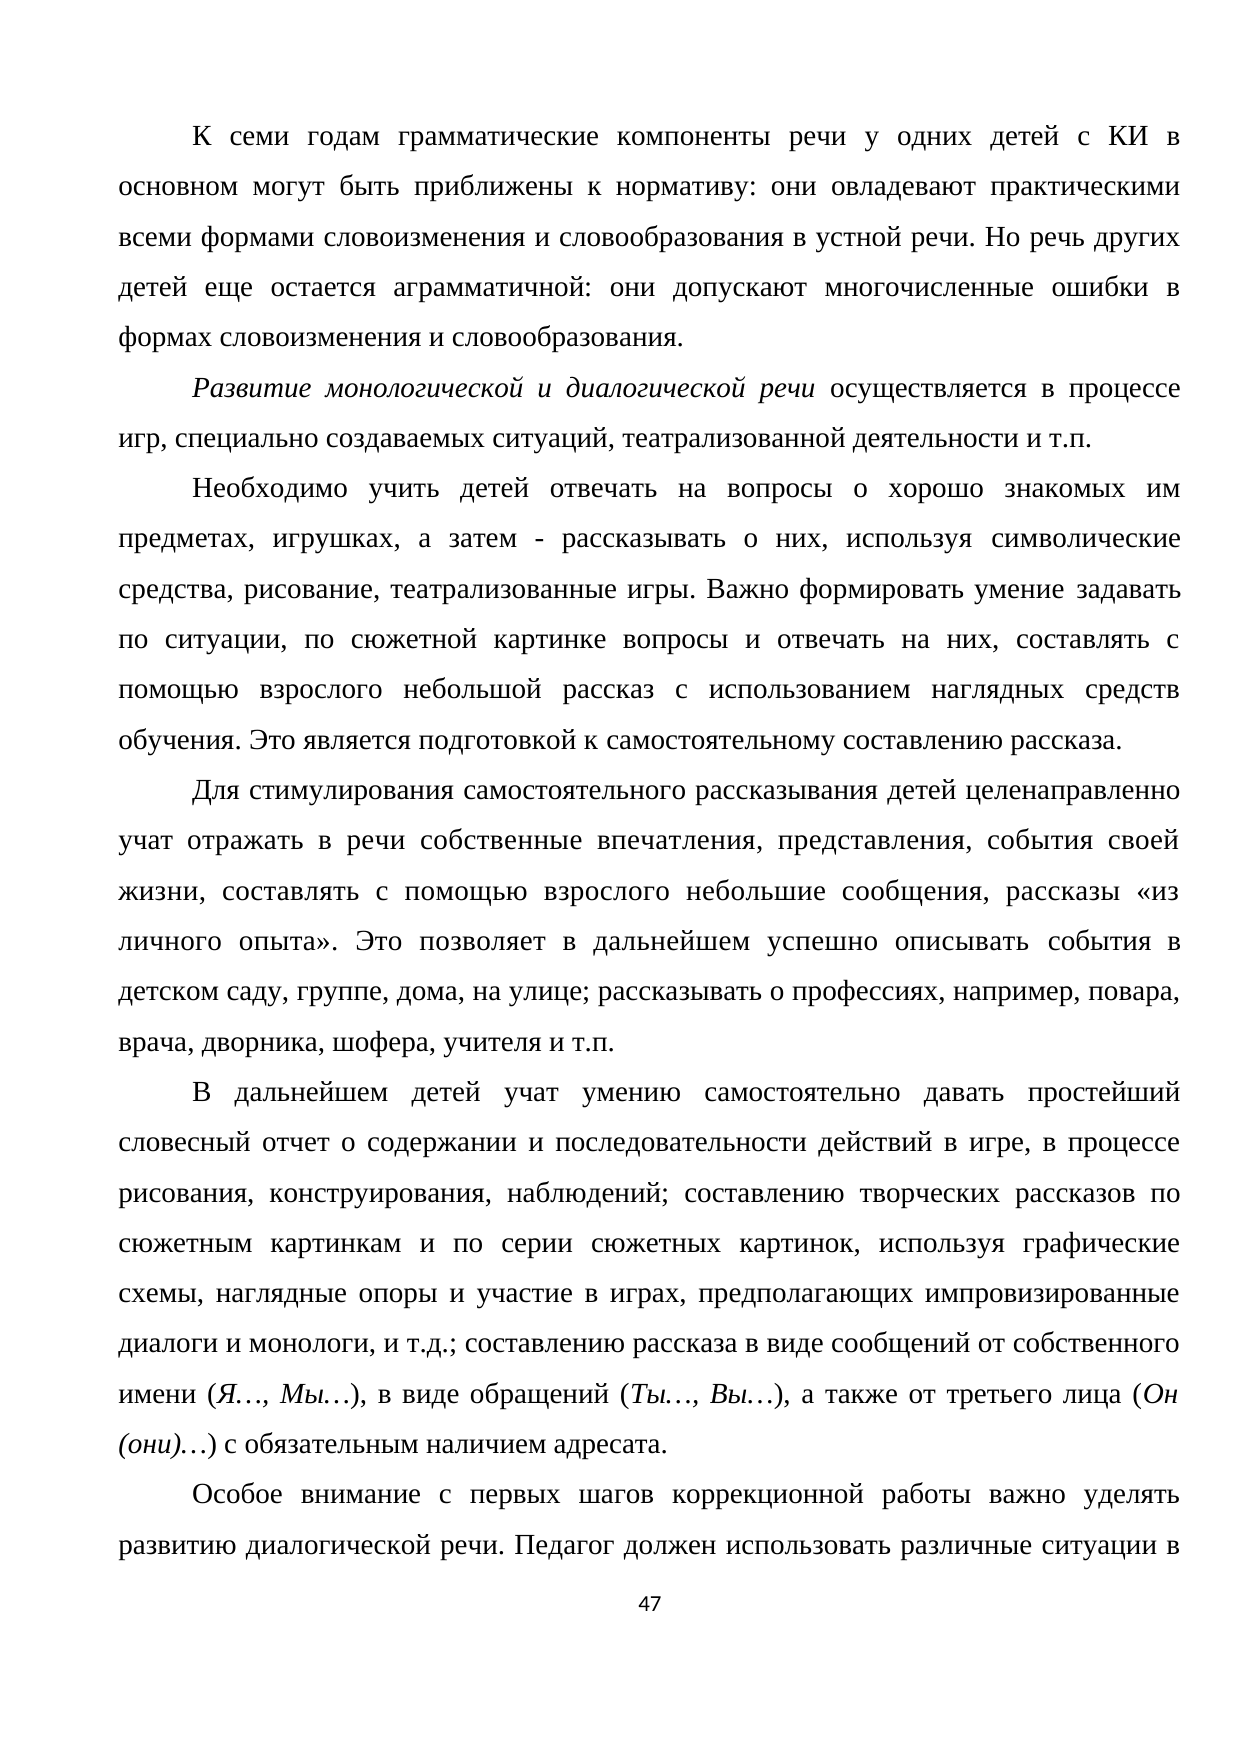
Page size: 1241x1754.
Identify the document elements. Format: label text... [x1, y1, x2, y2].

text Необходимо учить детей отвечать на вопросы о хорошо знакомых им предметах, игрушках, а затем - рассказывать о них, используя символические средства, рисование, театрализованные игры. Важно формировать умение задавать по ситуации, по сюжетной картинке вопросы и отвечать на них, составлять с помощью взрослого небольшой рассказ с использованием наглядных средств обучения. Это является подготовкой к самостоятельному составлению рассказа. [118, 470, 1181, 755]
text К семи годам грамматические компоненты речи у одних детей с КИ в основном могут быть приближены к нормативу: они овладевают практическими всеми формами словоизменения и словообразования в устной речи. Но речь других детей еще остается аграмматичной: они допускают многочисленные ошибки в формах словоизменения и словообразования. [118, 118, 1181, 353]
text Для стимулирования самостоятельного рассказывания детей целенаправленно учат отражать в речи собственные впечатления, представления, события своей жизни, составлять с помощью взрослого небольшие сообщения, рассказы «из личного опыта». Это позволяет в дальнейшем успешно описывать события в детском саду, группе, дома, на улице; рассказывать о профессиях, например, повара, врача, дворника, шофера, учителя и т.п. [118, 772, 1181, 1057]
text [118, 1477, 1181, 1560]
text В дальнейшем детей учат умению самостоятельно давать простейший словесный отчет о содержании и последовательности действий в игре, в процессе рисования, конструирования, наблюдений; составлению творческих рассказов по сюжетным картинкам и по серии сюжетных картинок, используя графические схемы, наглядные опоры и участие в играх, предполагающих импровизированные диалоги и монологи, и т.д.; составлению рассказа в виде сообщений от собственного имени (Я…, Мы…), в виде обращений (Ты…, Вы…), а также от третьего лица (Он (они)…) с обязательным наличием адресата. [118, 1074, 1181, 1460]
text Развитие монологической и диалогической речи осуществляется в процессе игр, специально создаваемых ситуаций, театрализованной деятельности и т.п. [118, 370, 1181, 453]
